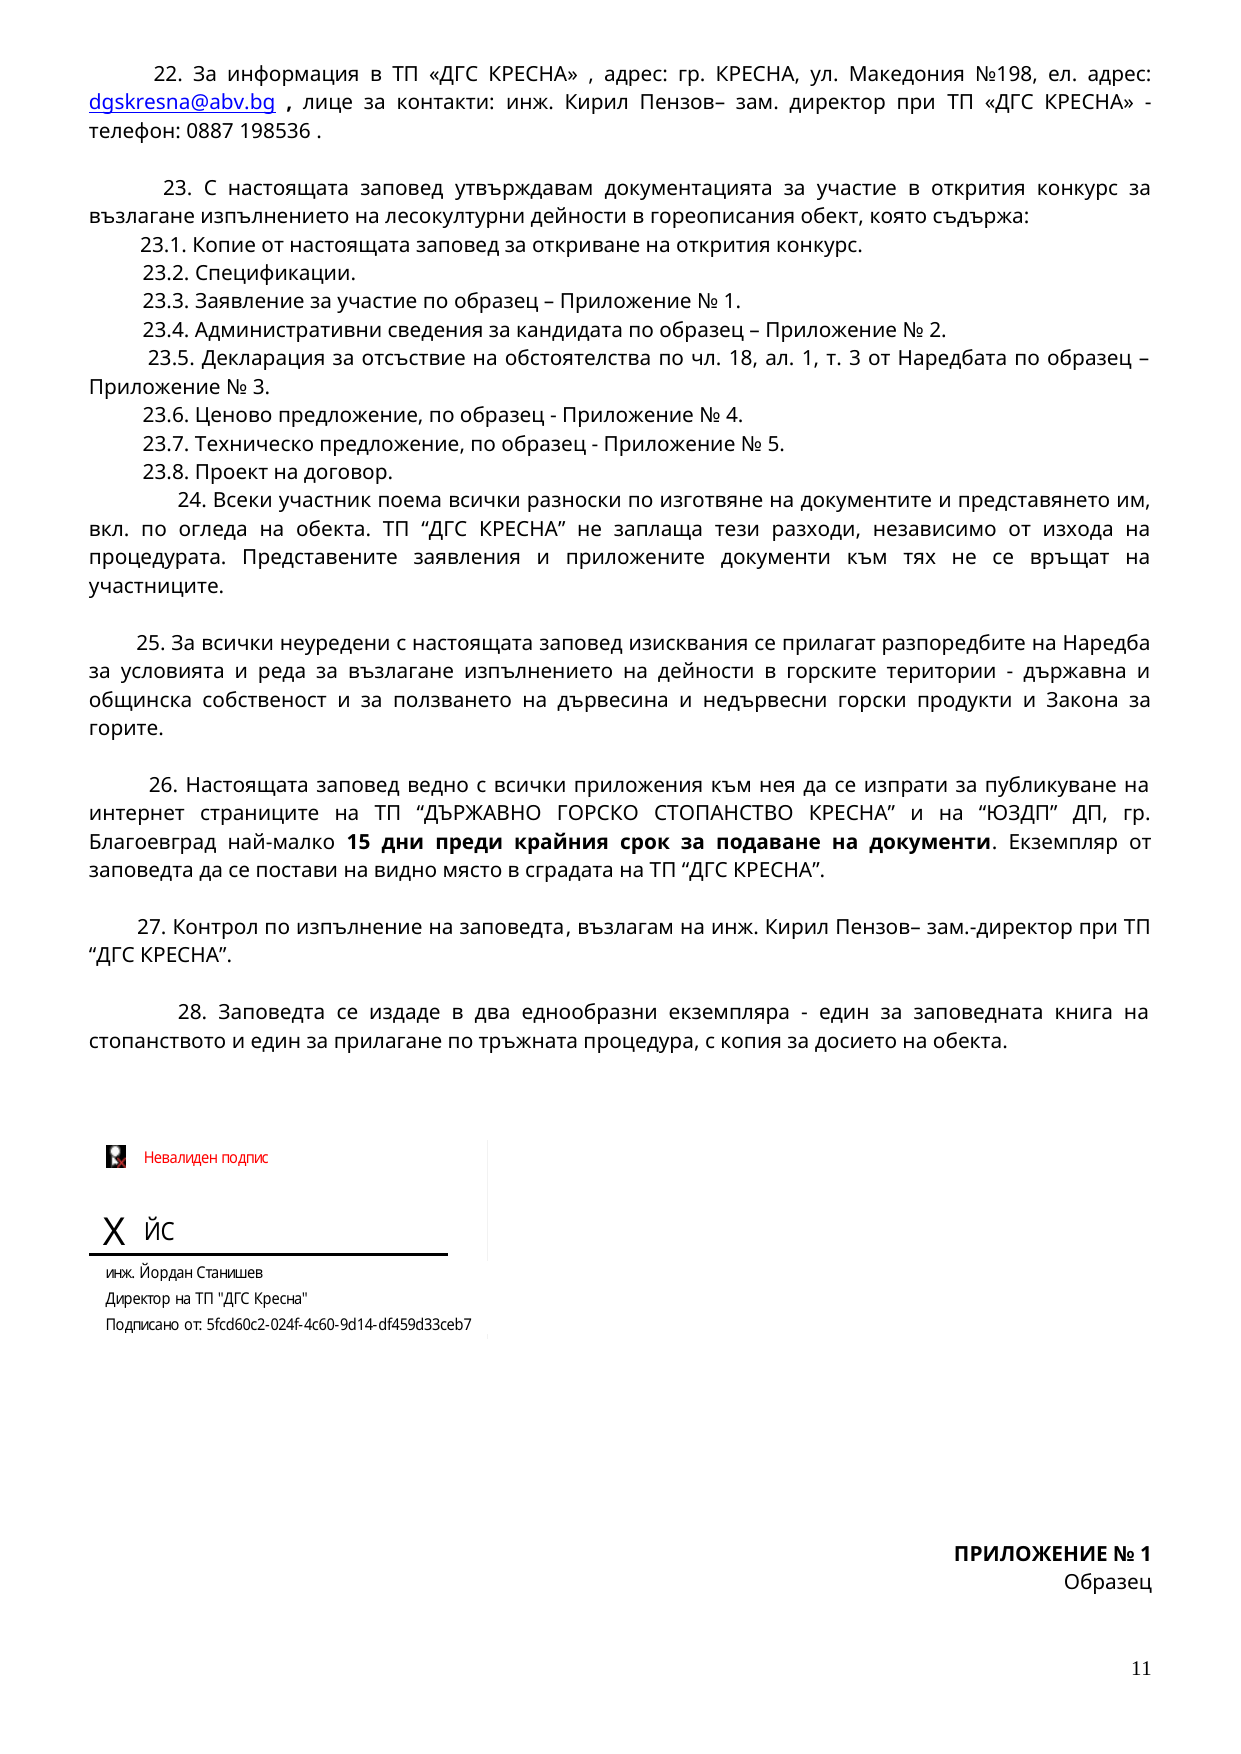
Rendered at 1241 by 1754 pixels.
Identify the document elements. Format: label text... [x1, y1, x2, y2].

text Образец [753, 1567, 1152, 1596]
text 23.6. Ценово предложение, по образец - Приложение № 4. [89, 400, 1152, 429]
text 23.2. Спецификации. [126, 258, 1152, 287]
text 23.3. Заявление за участие по образец – Приложение № 1. [89, 287, 1152, 315]
list 25. За всички неуредени с настоящата заповед изисквания се прилагат разпоредбите на Наредба за условията и реда за възлагане изпълнението на дейности в горските територии - държавна и общинска собственост и за ползването на дървесина и недървесни горски продукти и Закона за горите. [89, 628, 1152, 742]
list 24. Всеки участник поема всички разноски по изготвяне на документите и представянето им, вкл. по огледа на обекта. ТП “ДГС КРЕСНА” не заплаща тези разходи, независимо от изхода на процедурата. Представените заявления и приложените документи към тях не се връщат на участниците. [89, 486, 1152, 599]
text 23.8. Проект на договор. [89, 457, 1152, 486]
text ПРИЛОЖЕНИЕ № 1 [89, 1539, 1152, 1567]
text 23.5. Декларация за отсъствие на обстоятелства по чл. 18, ал. 1, т. 3 от Наредбата по образец – Приложение № 3. [89, 343, 1152, 400]
text 23.4. Административни сведения за кандидата по образец – Приложение № 2. [89, 315, 1152, 343]
list 27. Контрол по изпълнение на заповедта, възлагам на инж. Кирил Пензов– зам.-директор при ТП “ДГС КРЕСНА”. [89, 912, 1152, 969]
list 28. Заповедта се издаде в два еднообразни екземпляра - един за заповедната книга на стопанството и един за прилагане по тръжната процедура, с копия за досието на обекта. [89, 997, 1152, 1054]
text 23. С настоящата заповед утвърждавам документацията за участие в открития конкурс за възлагане изпълнението на лесокултурни дейности в гореописания обект, която съдържа: [89, 173, 1152, 230]
text 23.1. Копие от настоящата заповед за откриване на открития конкурс. [89, 230, 1152, 258]
text 23.7. Техническо предложение, по образец - Приложение № 5. [89, 429, 1152, 457]
text 22. За информация в ТП «ДГС КРЕСНА» , адрес: гр. КРЕСНА, ул. Македония №198, ел. адрес: dgskresna@abv.bg , лице за контакти: инж. Кирил Пензов– зам. директор при ТП «ДГС КРЕСНА» - телефон: 0887 198536 . [89, 59, 1152, 144]
list 26. Настоящата заповед ведно с всички приложения към нея да се изпрати за публикуване на интернет страниците на ТП “ДЪРЖАВНО ГОРСКО СТОПАНСТВО КРЕСНА” и на “ЮЗДП” ДП, гр. Благоевград най-малко 15 дни преди крайния срок за подаване на документи. Екземпляр от заповедта да се постави на видно място в сградата на ТП “ДГС КРЕСНА”. [89, 770, 1152, 884]
